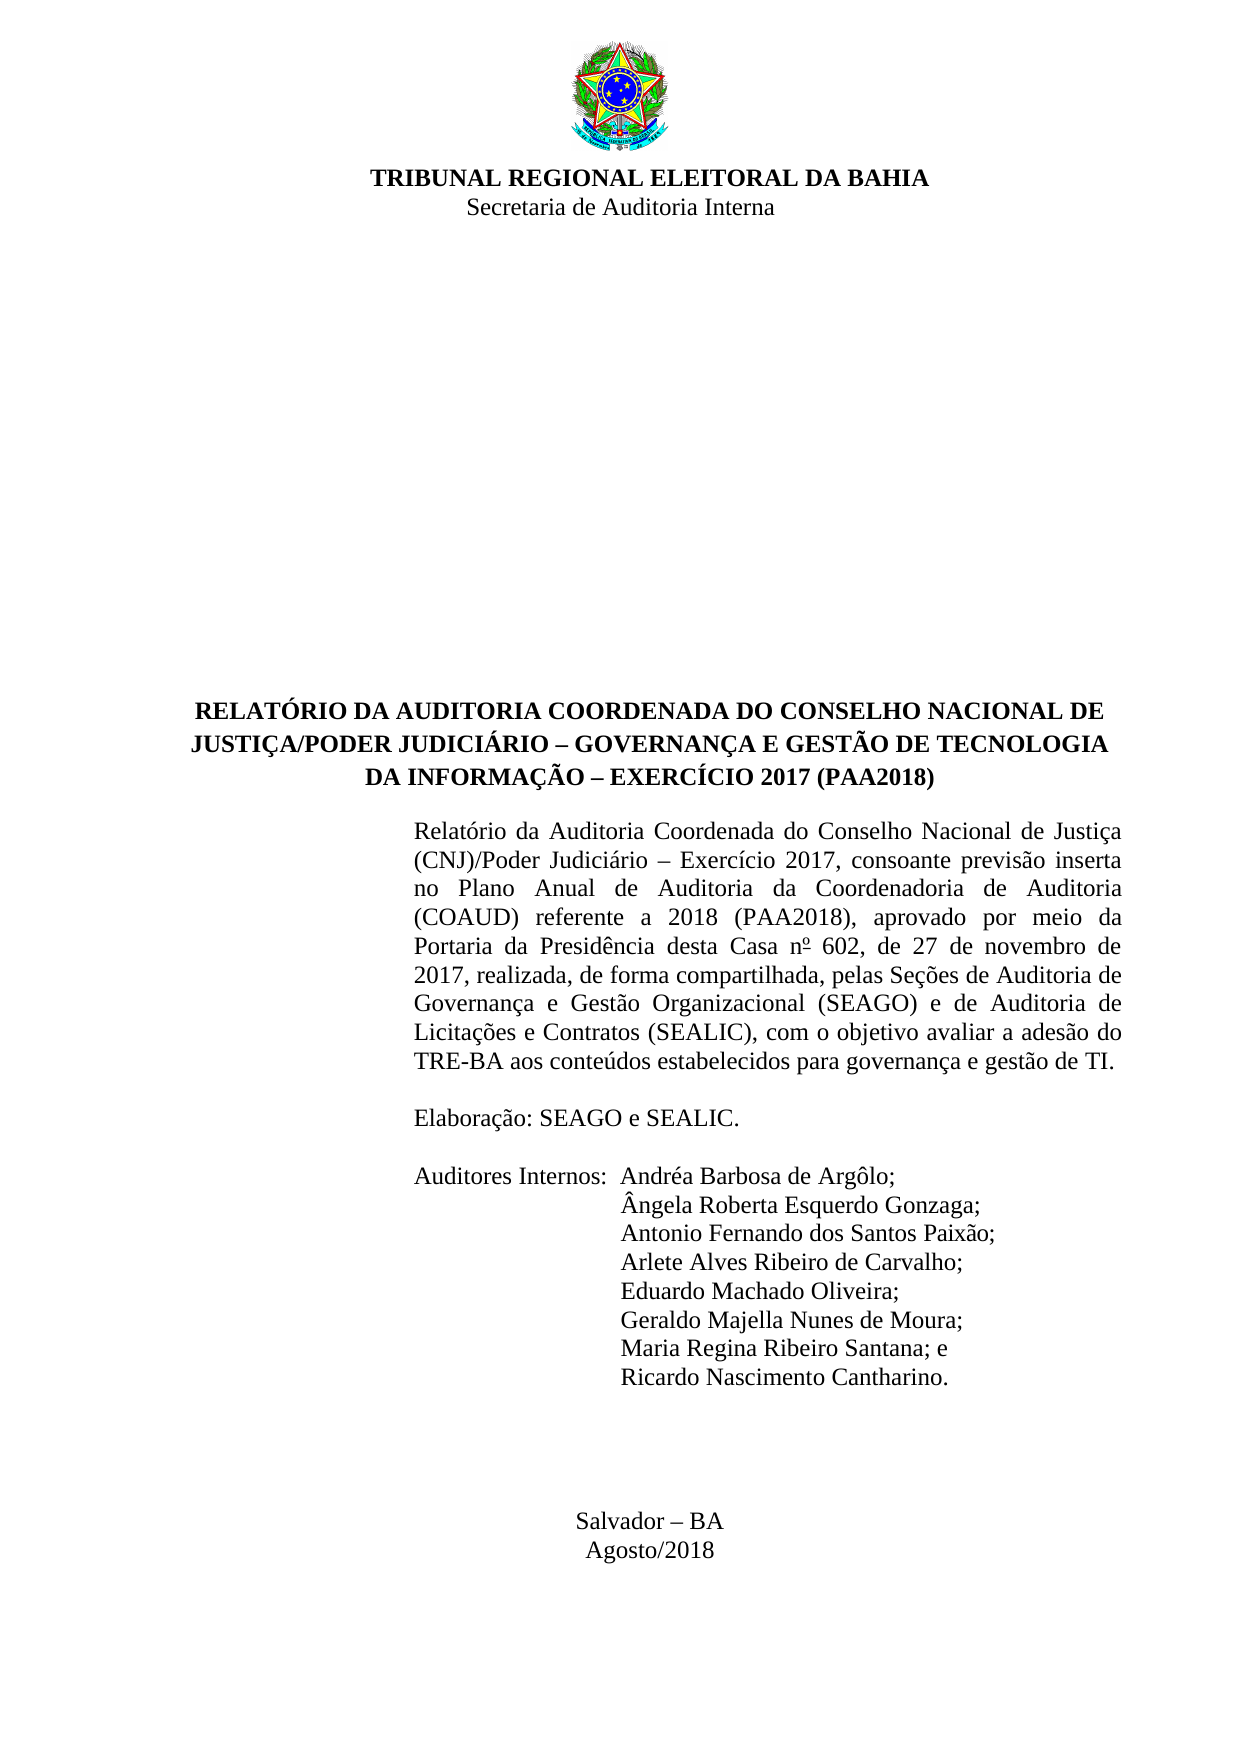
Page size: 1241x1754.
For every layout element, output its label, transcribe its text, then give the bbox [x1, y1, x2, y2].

text Geraldo Majella Nunes de Moura; Maria Regina Ribeiro Santana; e Ricardo Nascimento Cantharino. [620, 1305, 965, 1391]
text Elaboração: SEAGO e SEALIC. [413, 1103, 1134, 1132]
picture [571, 41, 669, 151]
text Auditores Internos: Andréa Barbosa de Argôlo; [413, 1161, 1134, 1190]
text RELATÓRIO DA AUDITORIA COORDENADA DO CONSELHO NACIONAL DE JUSTIÇA/PODER JUDICIÁRIO – GOVERNANÇA E GESTÃO DE TECNOLOGIA DA INFORMAÇÃO – EXERCÍCIO 2017 (PAA2018) [190, 696, 1109, 791]
text Ângela Roberta Esquerdo Gonzaga; Antonio Fernando dos Santos Paixão; Arlete Alves Ribeiro de Carvalho; Eduardo Machado Oliveira; [620, 1190, 1046, 1305]
text Relatório da Auditoria Coordenada do Conselho Nacional de Justiça (CNJ)/Poder Judiciário – Exercício 2017, consoante previsão inserta no Plano Anual de Auditoria da Coordenadoria de Auditoria (COAUD) referente a 2018 (PAA2018), aprovado por meio da Portaria da Presidência desta Casa nº 602, de 27 de novembro de 2017, realizada, de forma compartilhada, pelas Seções de Auditoria de Governança e Gestão Organizacional (SEAGO) e de Auditoria de Licitações e Contratos (SEALIC), com o objetivo avaliar a adesão do TRE-BA aos conteúdos estabelecidos para governança e gestão de TI. [413, 816, 1123, 1075]
text TRIBUNAL REGIONAL ELEITORAL DA BAHIA [190, 163, 1109, 192]
text Secretaria de Auditoria Interna [190, 192, 1051, 221]
